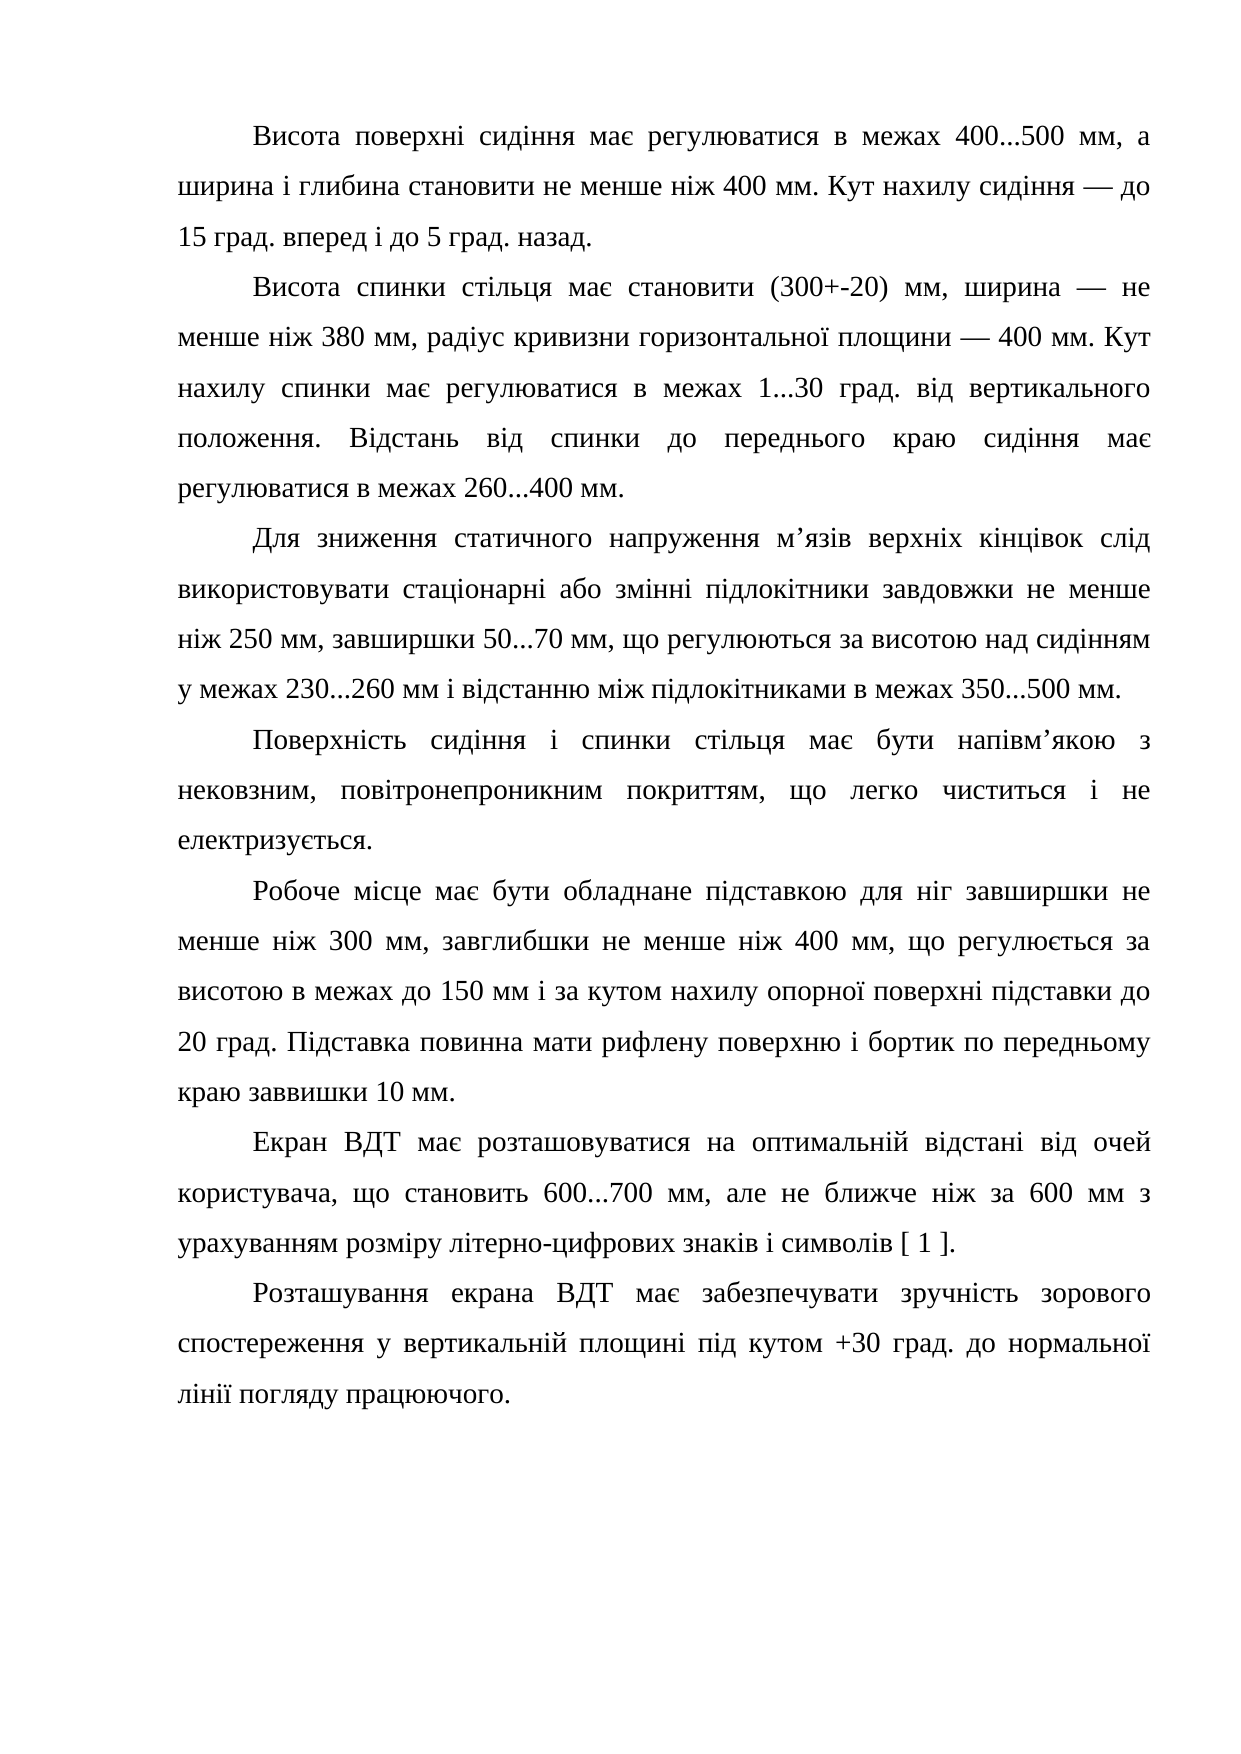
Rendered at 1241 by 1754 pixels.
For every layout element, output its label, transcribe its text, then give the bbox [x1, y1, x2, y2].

text Висота поверхні сидіння має регулюватися в межах 400...500 мм, а ширина і глибина становити не менше ніж . Кут нахилу сидіння — до 15 град. вперед і до 5 град. назад. [177, 118, 1152, 252]
text Висота спинки стільця має становити (300+-20) мм, ширина — не менше ніж , радіус кривизни горизонтальної площини — . Кут нахилу спинки має регулюватися в межах 1...30 град. від вертикального положення. Відстань від спинки до переднього краю сидіння має регулюватися в межах 260...400 мм. [177, 269, 1152, 504]
text Екран ВДТ має розташовуватися на оптимальній відстані від очей користувача, що становить 600...700 мм, але не ближче ніж за з урахуванням розміру літерно-цифрових знаків і символів [ 1 ]. [177, 1124, 1152, 1258]
text Робоче місце має бути обладнане підставкою для ніг завширшки не менше ніж , завглибшки не менше ніж , що регулюється за висотою в межах до і за кутом нахилу опорної поверхні підставки до 20 град. Підставка повинна мати рифлену поверхню і бортик по передньому краю заввишки . [177, 873, 1152, 1108]
text Розташування екрана ВДТ має забезпечувати зручність зорового спостереження у вертикальній площині під кутом +30 град. до нормальної лінії погляду працюючого. [177, 1275, 1152, 1409]
text Для зниження статичного напруження м’язів верхніх кінцівок слід використовувати стаціонарні або змінні підлокітники завдовжки не менше ніж , завширшки 50...70 мм, що регулюються за висотою над сидінням у межах 230...260 мм і відстанню між підлокітниками в межах 350...500 мм. [177, 521, 1152, 705]
text Поверхність сидіння і спинки стільця має бути напівм’якою з нековзним, повітронепроникним покриттям, що легко чиститься і не електризується. [177, 722, 1152, 856]
